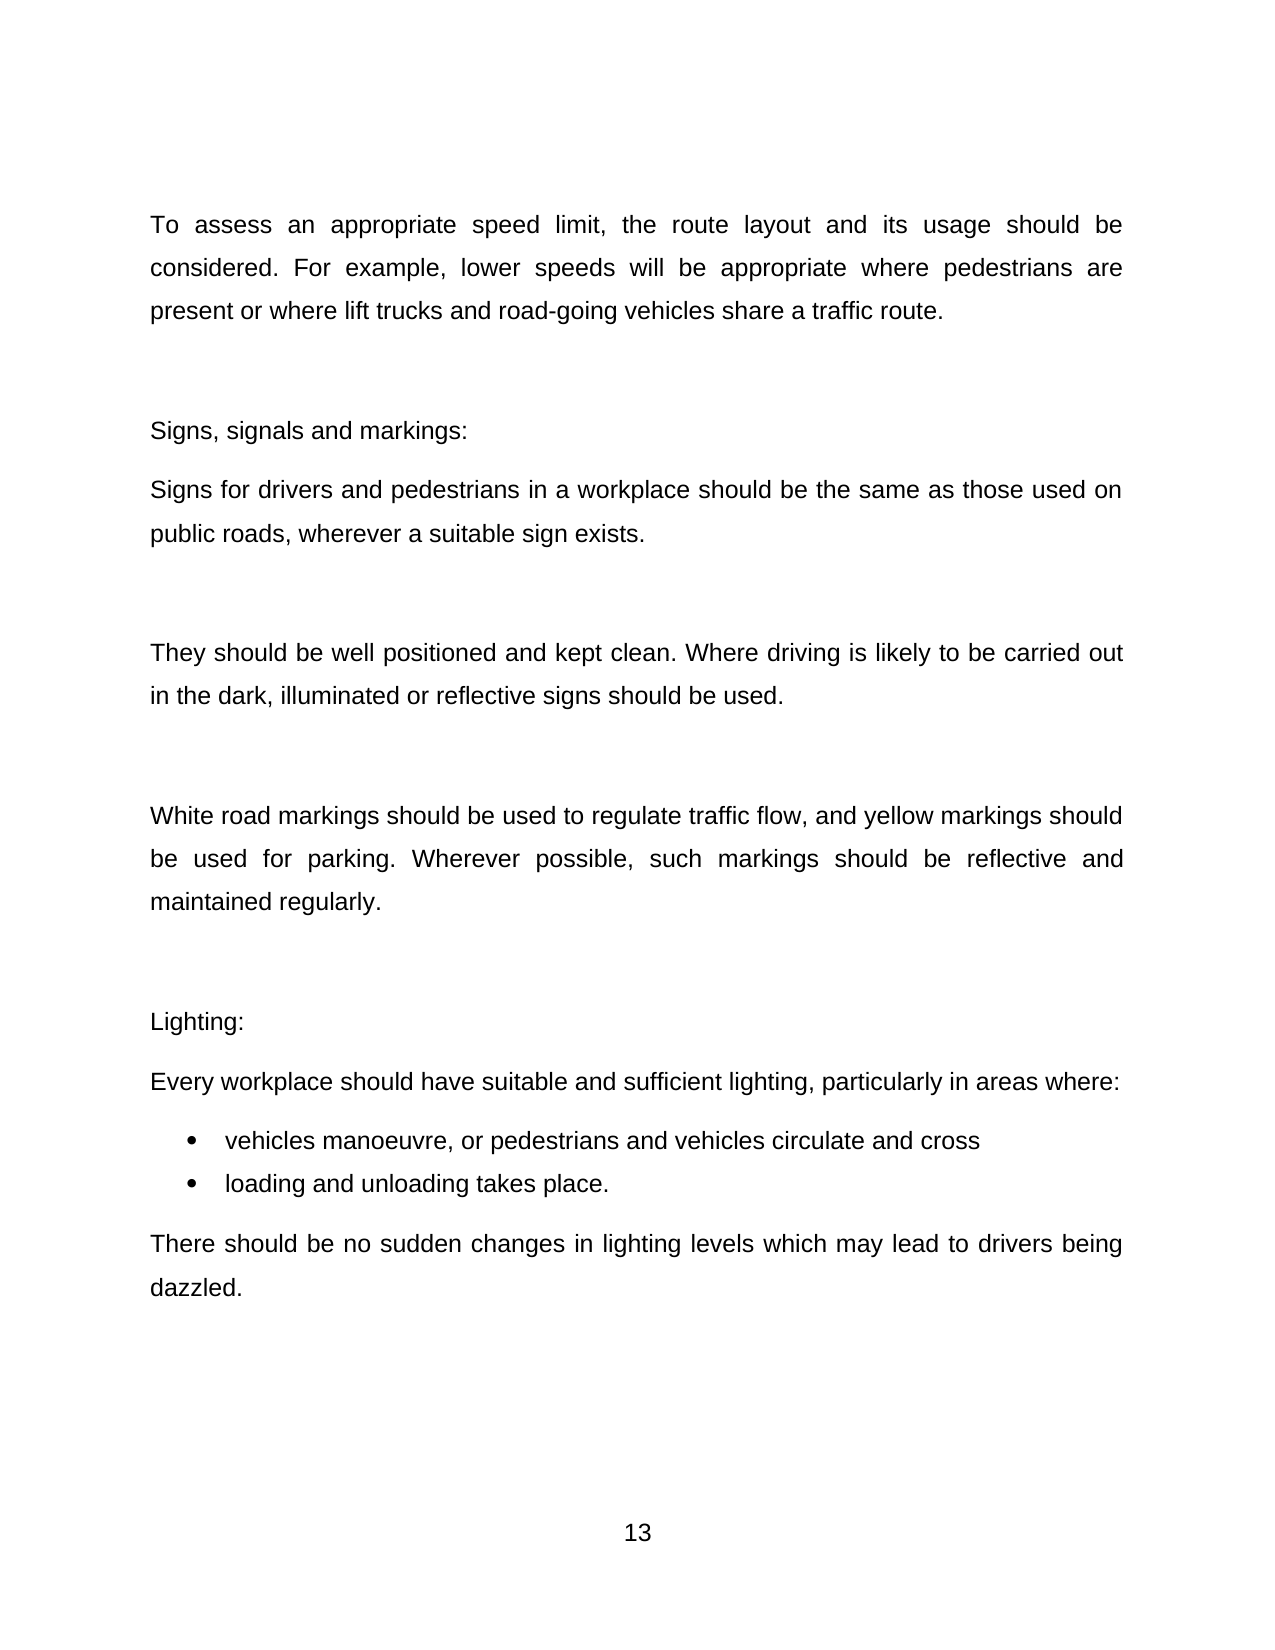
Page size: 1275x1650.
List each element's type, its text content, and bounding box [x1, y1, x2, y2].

text To assess an appropriate speed limit, the route layout and its usage should be considered. For example, lower speeds will be appropriate where pedestrians are present or where lift trucks and road-going vehicles share a traffic route. [150, 210, 1125, 325]
list vehicles manoeuvre, or pedestrians and vehicles circulate and cross [187, 1126, 1125, 1155]
list loading and unloading takes place. [187, 1169, 1125, 1198]
text There should be no sudden changes in lighting levels which may lead to drivers being dazzled. [150, 1229, 1125, 1301]
text Every workplace should have suitable and sufficient lighting, particularly in areas where: [150, 1066, 1125, 1095]
text Signs for drivers and pedestrians in a workplace should be the same as those used on public roads, wherever a suitable sign exists. [150, 475, 1125, 547]
text Signs, signals and markings: [150, 416, 1125, 444]
text White road markings should be used to regulate traffic flow, and yellow markings should be used for parking. Wherever possible, such markings should be reflective and maintained regularly. [150, 801, 1125, 916]
text Lighting: [150, 1007, 1125, 1035]
text They should be well positioned and kept clean. Where driving is likely to be carried out in the dark, illuminated or reflective signs should be used. [150, 638, 1125, 710]
